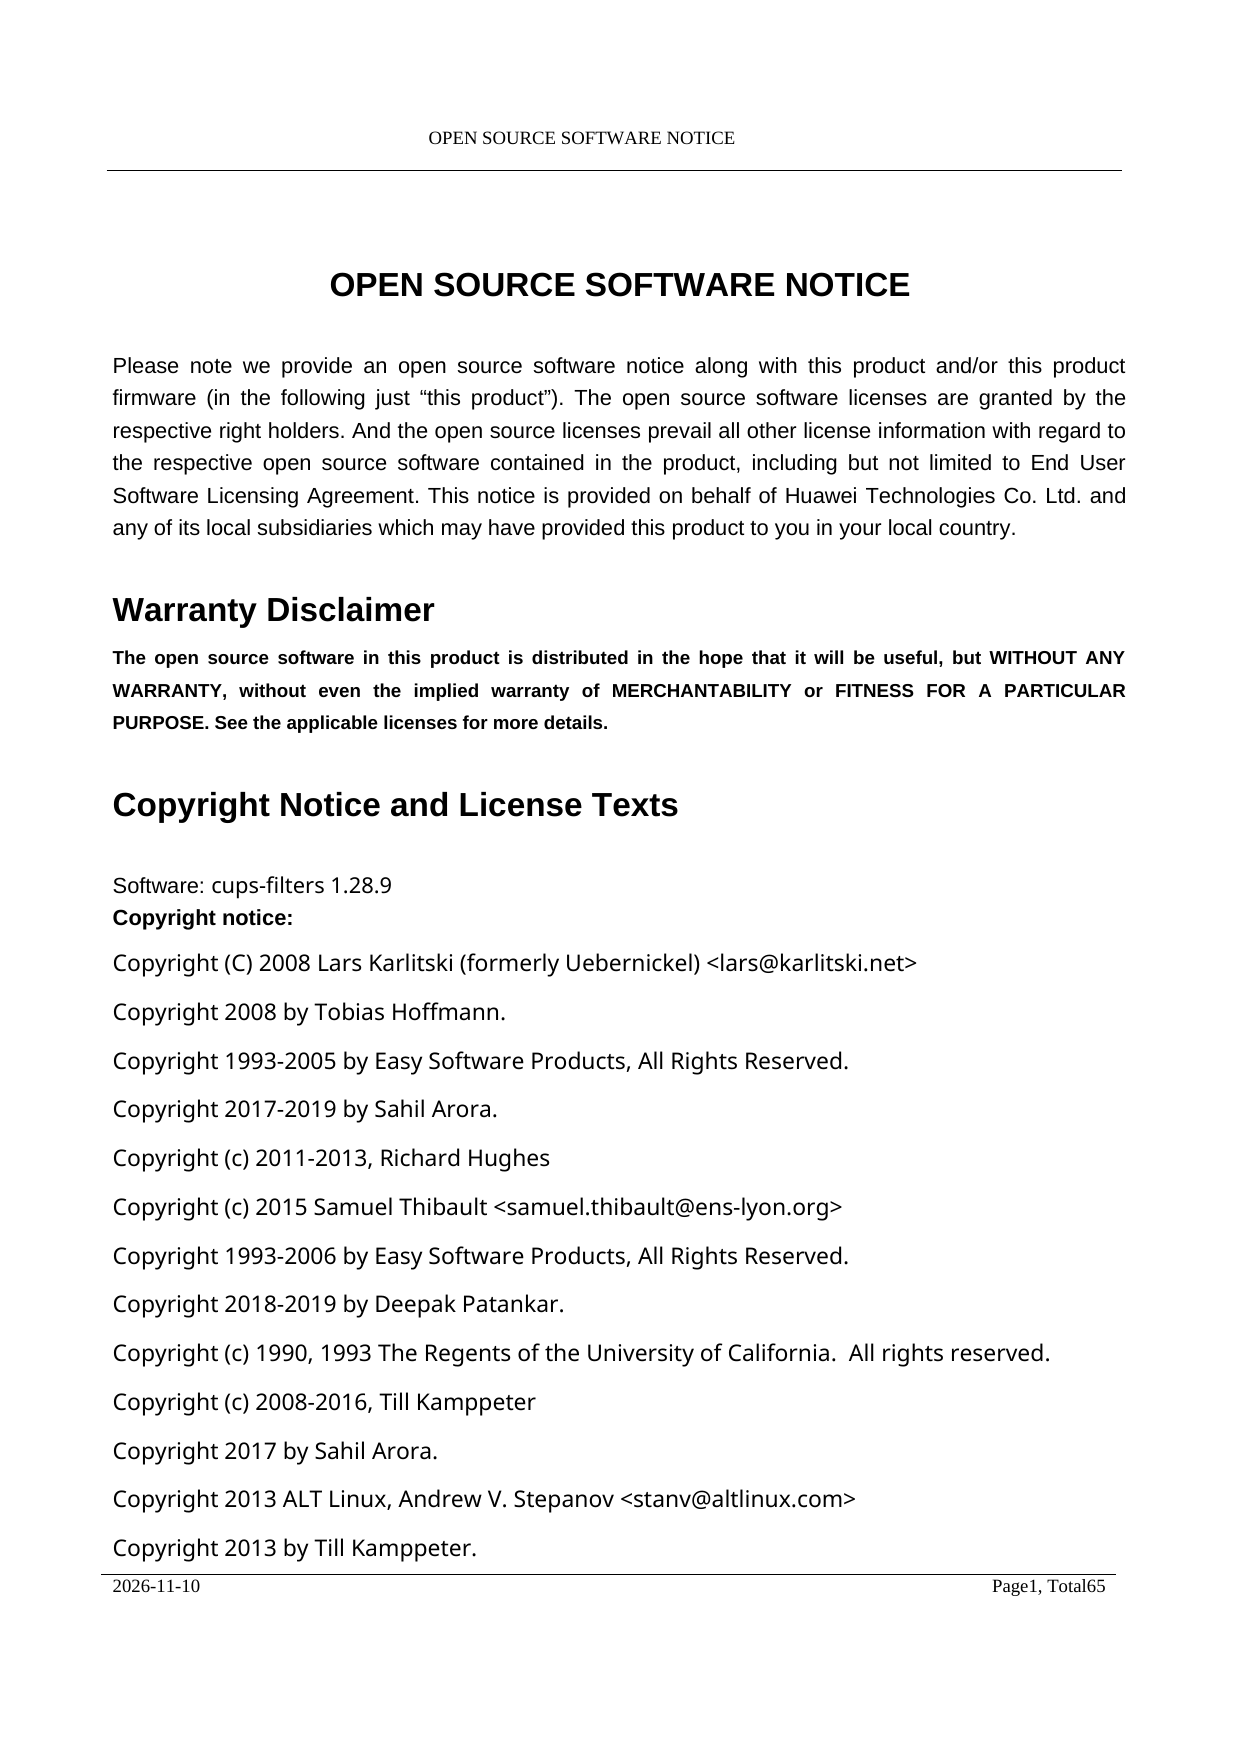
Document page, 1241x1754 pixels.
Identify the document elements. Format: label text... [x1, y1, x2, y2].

text Please note we provide an open source software notice along with this product and/or this product firmware (in the following just “this product”). The open source software licenses are granted by the respective right holders. And the open source licenses prevail all other license information with regard to the respective open source software contained in the product, including but not limited to End User Software Licensing Agreement. This notice is provided on behalf of Huawei Technologies Co. Ltd. and any of its local subsidiaries which may have provided this product to you in your local country. [112, 349, 1128, 544]
text Copyright Notice and License Texts [112, 771, 1128, 836]
text OPEN SOURCE SOFTWARE NOTICE [112, 251, 1128, 316]
text Software: cups-filters 1.28.9 [112, 869, 1128, 901]
text Warranty Disclaimer [112, 576, 1128, 641]
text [112, 947, 1128, 1564]
text The open source software in this product is distributed in the hope that it will be useful, but WITHOUT ANY WARRANTY, without even the implied warranty of MERCHANTABILITY or FITNESS FOR A PARTICULAR PURPOSE. See the applicable licenses for more details. [112, 641, 1128, 739]
text Copyright notice: [112, 901, 1128, 934]
